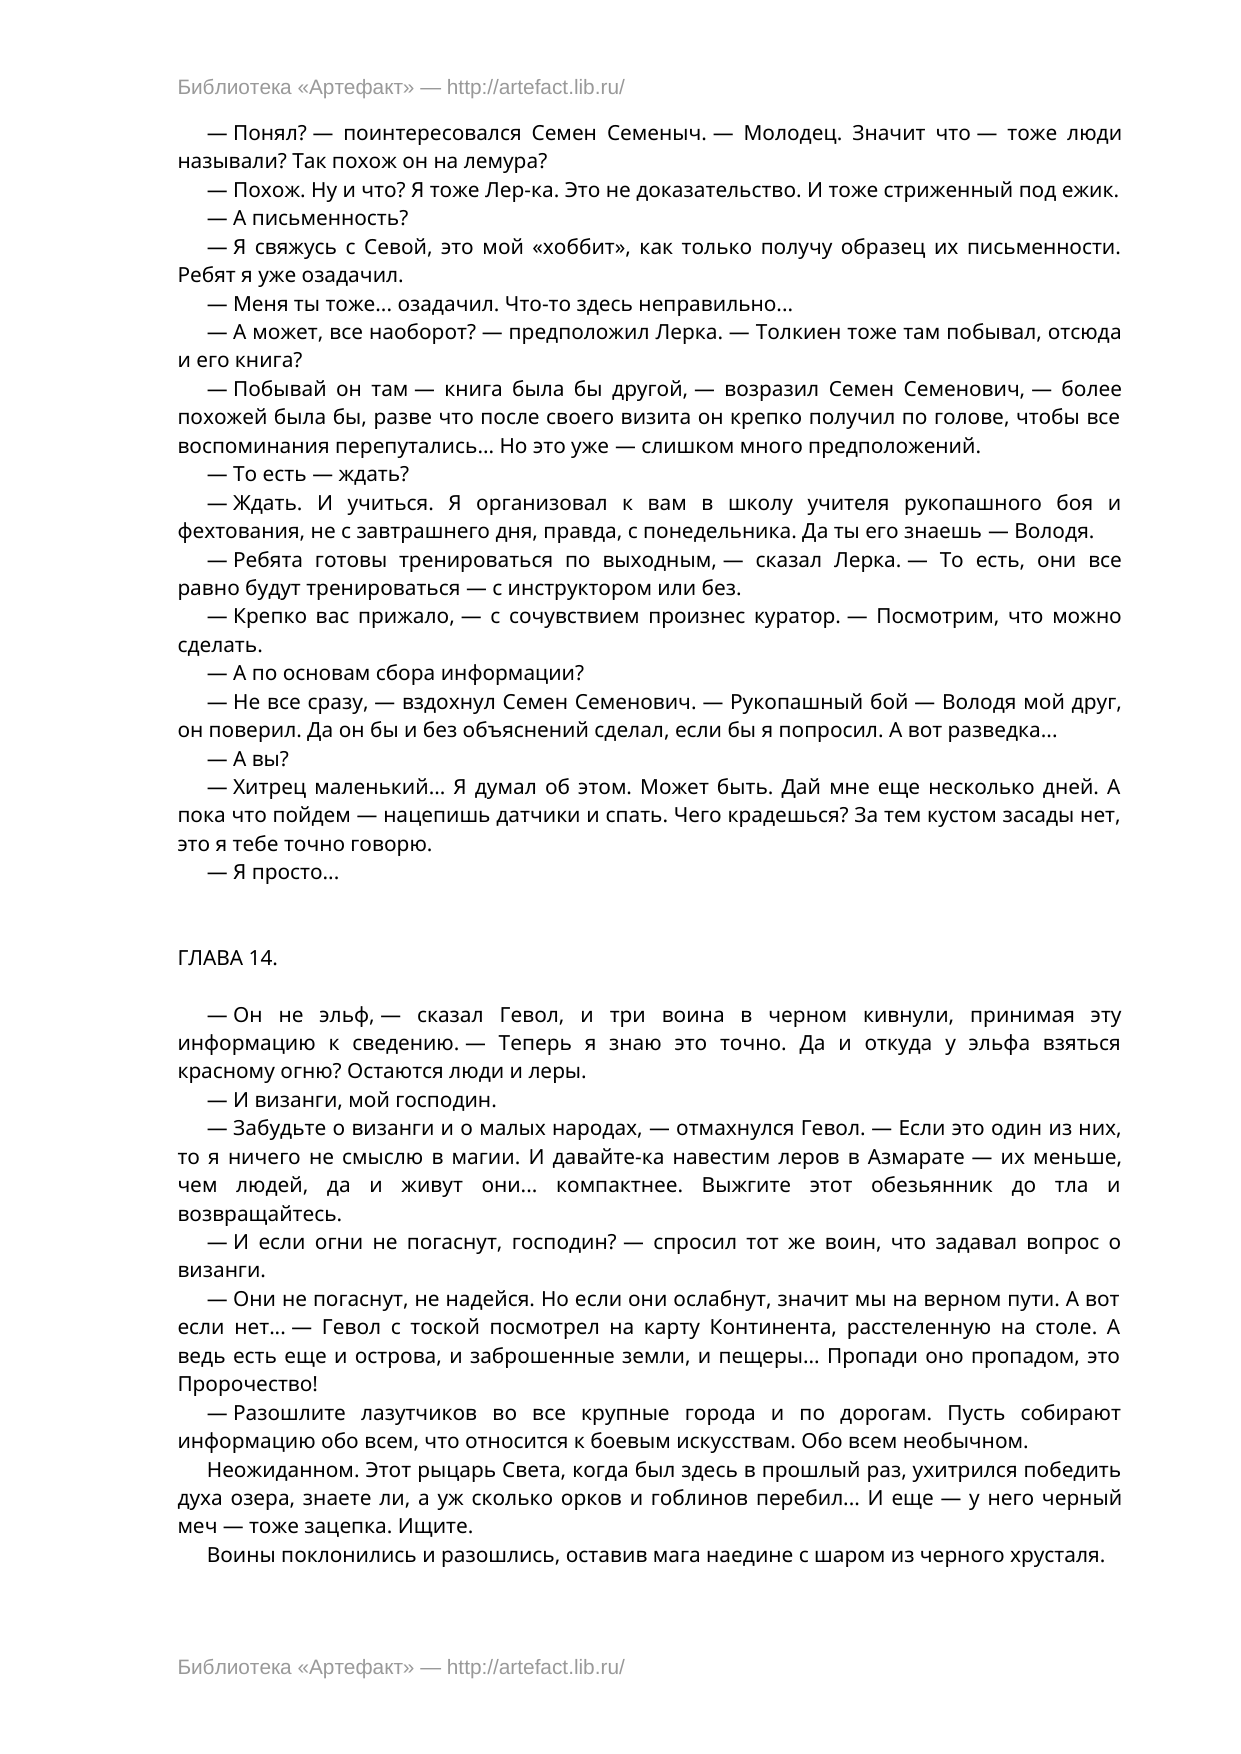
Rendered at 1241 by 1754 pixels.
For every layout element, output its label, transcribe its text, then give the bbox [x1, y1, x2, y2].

text — Похож. Ну и что? Я тоже Лер-ка. Это не доказательство. И тоже стриженный под ежик. [177, 175, 1122, 203]
text — Забудьте о визанги и о малых народах, — отмахнулся Гевол. — Если это один из них, то я ничего не смыслю в магии. И давайте-ка навестим леров в Азмарате — их меньше, чем людей, да и живут они... компактнее. Выжгите этот обезьянник до тла и возвращайтесь. [177, 1113, 1122, 1227]
text — Не все сразу, — вздохнул Семен Семенович. — Рукопашный бой — Володя мой друг, он поверил. Да он бы и без объяснений сделал, если бы я попросил. А вот разведка... [177, 687, 1122, 744]
text — А может, все наоборот? — предположил Лерка. — Толкиен тоже там побывал, отсюда и его книга? [177, 317, 1122, 374]
text — Ребята готовы тренироваться по выходным, — сказал Лерка. — То есть, они все равно будут тренироваться — с инструктором или без. [177, 545, 1122, 602]
text — И если огни не погаснут, господин? — спросил тот же воин, что задавал вопрос о визанги. [177, 1227, 1122, 1284]
text — Хитрец маленький... Я думал об этом. Может быть. Дай мне еще несколько дней. А пока что пойдем — нацепишь датчики и спать. Чего крадешься? За тем кустом засады нет, это я тебе точно говорю. [177, 772, 1122, 857]
text — Ждать. И учиться. Я организовал к вам в школу учителя рукопашного боя и фехтования, не с завтрашнего дня, правда, с понедельника. Да ты его знаешь — Володя. [177, 488, 1122, 545]
text — То есть — ждать? [177, 459, 1122, 488]
text ГЛАВА 14. [177, 943, 1122, 971]
text — А вы? [177, 744, 1122, 772]
text — Понял? — поинтересовался Семен Семеныч. — Молодец. Значит что — тоже люди называли? Так похож он на лемура? [177, 118, 1122, 175]
text — Разошлите лазутчиков во все крупные города и по дорогам. Пусть собирают информацию обо всем, что относится к боевым искусствам. Обо всем необычном. [177, 1398, 1122, 1455]
text — Я свяжусь с Севой, это мой «хоббит», как только получу образец их письменности. Ребят я уже озадачил. [177, 232, 1122, 289]
text — И визанги, мой господин. [177, 1085, 1122, 1113]
text Воины поклонились и разошлись, оставив мага наедине с шаром из черного хрусталя. [177, 1540, 1122, 1568]
text — А по основам сбора информации? [177, 658, 1122, 687]
text — Они не погаснут, не надейся. Но если они ослабнут, значит мы на верном пути. А вот если нет... — Гевол с тоской посмотрел на карту Континента, расстеленную на столе. А ведь есть еще и острова, и заброшенные земли, и пещеры... Пропади оно пропадом, это Пророчество! [177, 1284, 1122, 1398]
text — А письменность? [177, 203, 1122, 232]
text — Меня ты тоже... озадачил. Что-то здесь неправильно... [177, 289, 1122, 317]
text Неожиданном. Этот рыцарь Света, когда был здесь в прошлый раз, ухитрился победить духа озера, знаете ли, а уж сколько орков и гоблинов перебил... И еще — у него черный меч — тоже зацепка. Ищите. [177, 1455, 1122, 1540]
text — Побывай он там — книга была бы другой, — возразил Семен Семенович, — более похожей была бы, разве что после своего визита он крепко получил по голове, чтобы все воспоминания перепутались... Но это уже — слишком много предположений. [177, 374, 1122, 459]
text — Крепко вас прижало, — с сочувствием произнес куратор. — Посмотрим, что можно сделать. [177, 602, 1122, 658]
text — Он не эльф, — сказал Гевол, и три воина в черном кивнули, принимая эту информацию к сведению. — Теперь я знаю это точно. Да и откуда у эльфа взяться красному огню? Остаются люди и леры. [177, 1000, 1122, 1085]
text — Я просто... [177, 857, 1122, 886]
